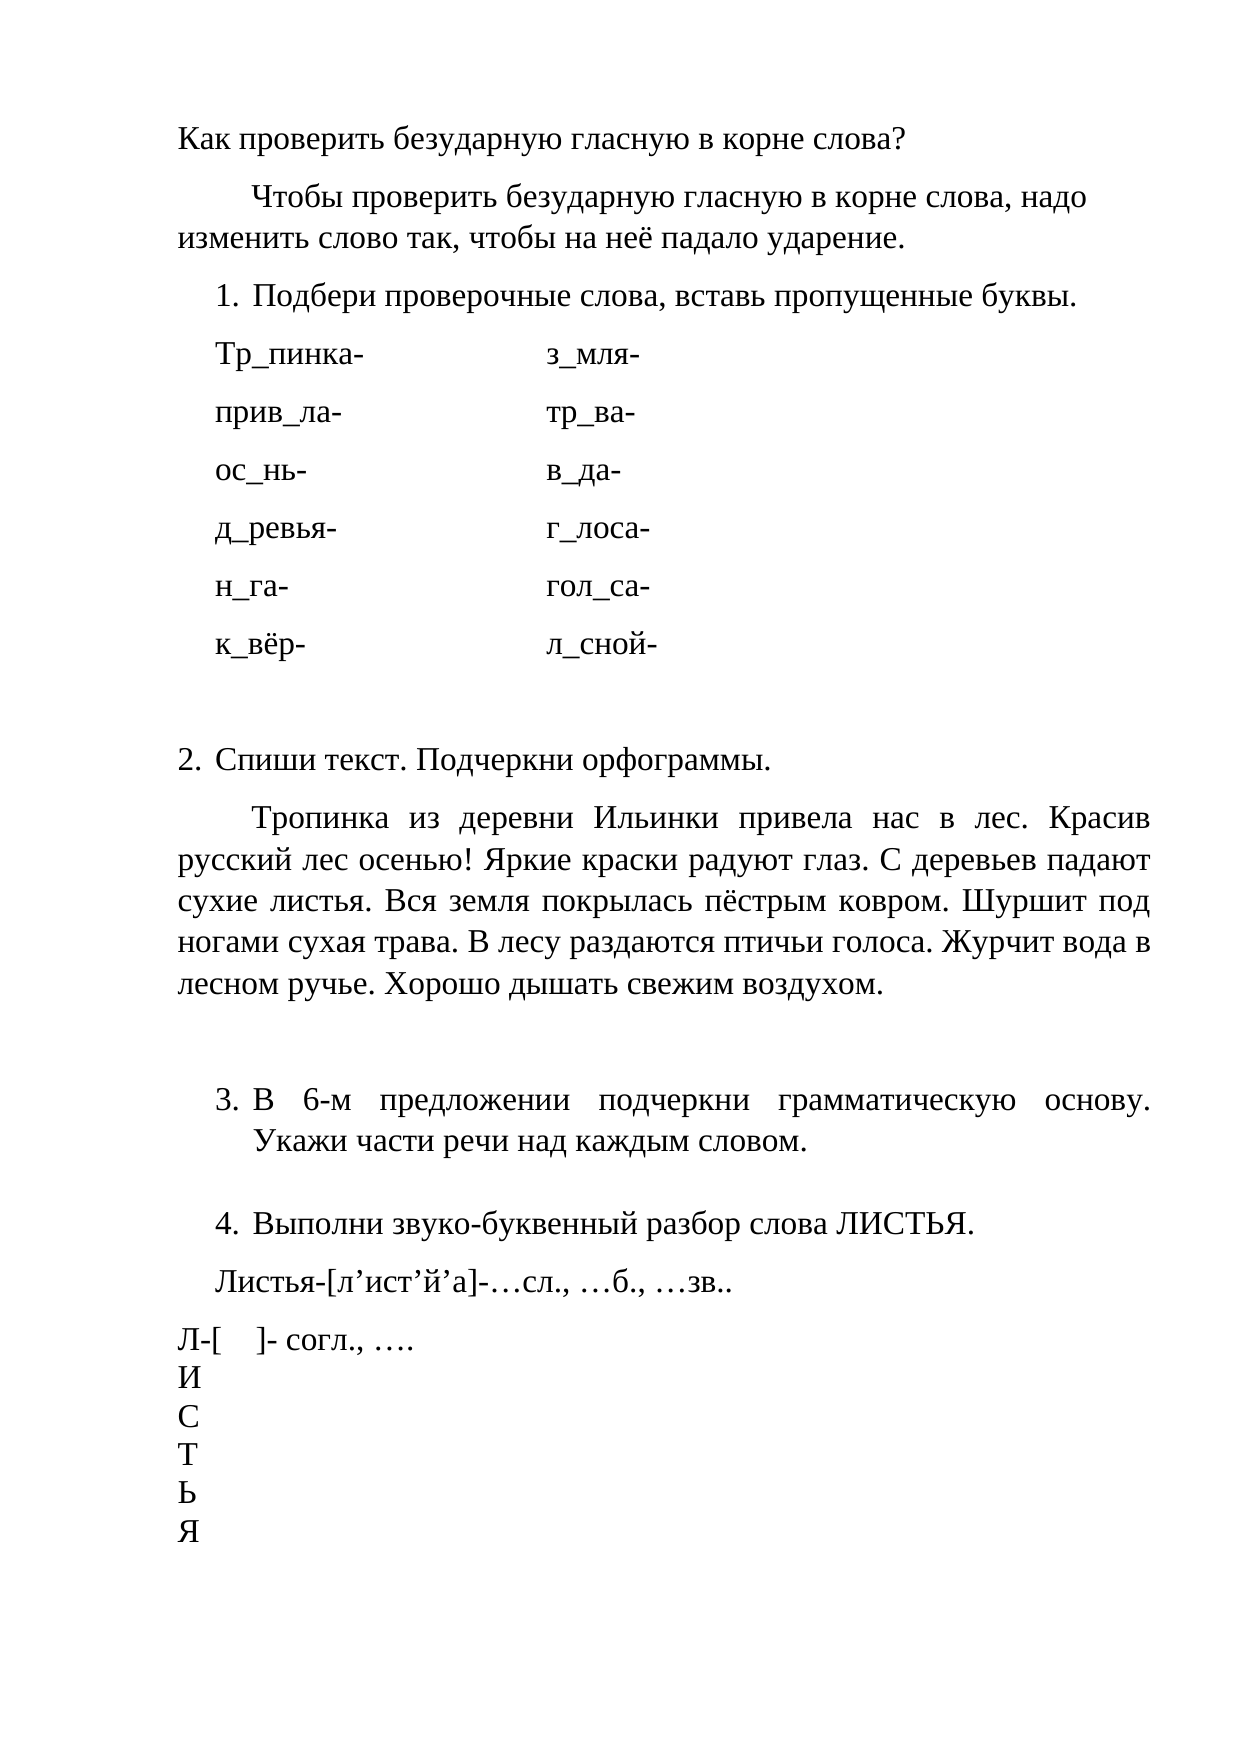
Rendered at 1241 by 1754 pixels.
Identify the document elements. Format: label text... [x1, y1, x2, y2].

text Тр_пинка- з_мля- [215, 333, 1152, 372]
text С [177, 1396, 1152, 1434]
text Я [177, 1511, 1152, 1549]
text Тропинка из деревни Ильинки привела нас в лес. Красив русский лес осенью! Яркие краски радуют глаз. С деревьев падают сухие листья. Вся земля покрылась пёстрым ковром. Шуршит под ногами сухая трава. В лесу раздаются птичьи голоса. Журчит вода в лесном ручье. Хорошо дышать свежим воздухом. [177, 798, 1152, 1001]
text Как проверить безударную гласную в корне слова? [177, 118, 1152, 156]
list Подбери проверочные слова, вставь пропущенные буквы. [215, 276, 1152, 314]
text прив_ла- тр_ва- [215, 392, 1152, 430]
text Т [177, 1434, 1152, 1473]
list В 6-м предложении подчеркни грамматическую основу. Укажи части речи над каждым словом. [215, 1079, 1152, 1159]
text н_га- гол_са- [215, 566, 1152, 604]
list Выполни звуко-буквенный разбор слова ЛИСТЬЯ. [215, 1203, 1152, 1242]
text д_ревья- г_лоса- [215, 508, 1152, 546]
text И [177, 1358, 1152, 1396]
text Чтобы проверить безударную гласную в корне слова, надо изменить слово так, чтобы на неё падало ударение. [177, 176, 1152, 256]
text ос_нь- в_да- [215, 449, 1152, 488]
text Л-[ ]- согл., …. [177, 1319, 1152, 1358]
text Ь [177, 1473, 1152, 1511]
list Спиши текст. Подчеркни орфограммы. [177, 740, 1152, 778]
text к_вёр- л_сной- [215, 624, 1152, 662]
text Листья-[л’ист’й’а]-…сл., …б., …зв.. [215, 1261, 1152, 1299]
